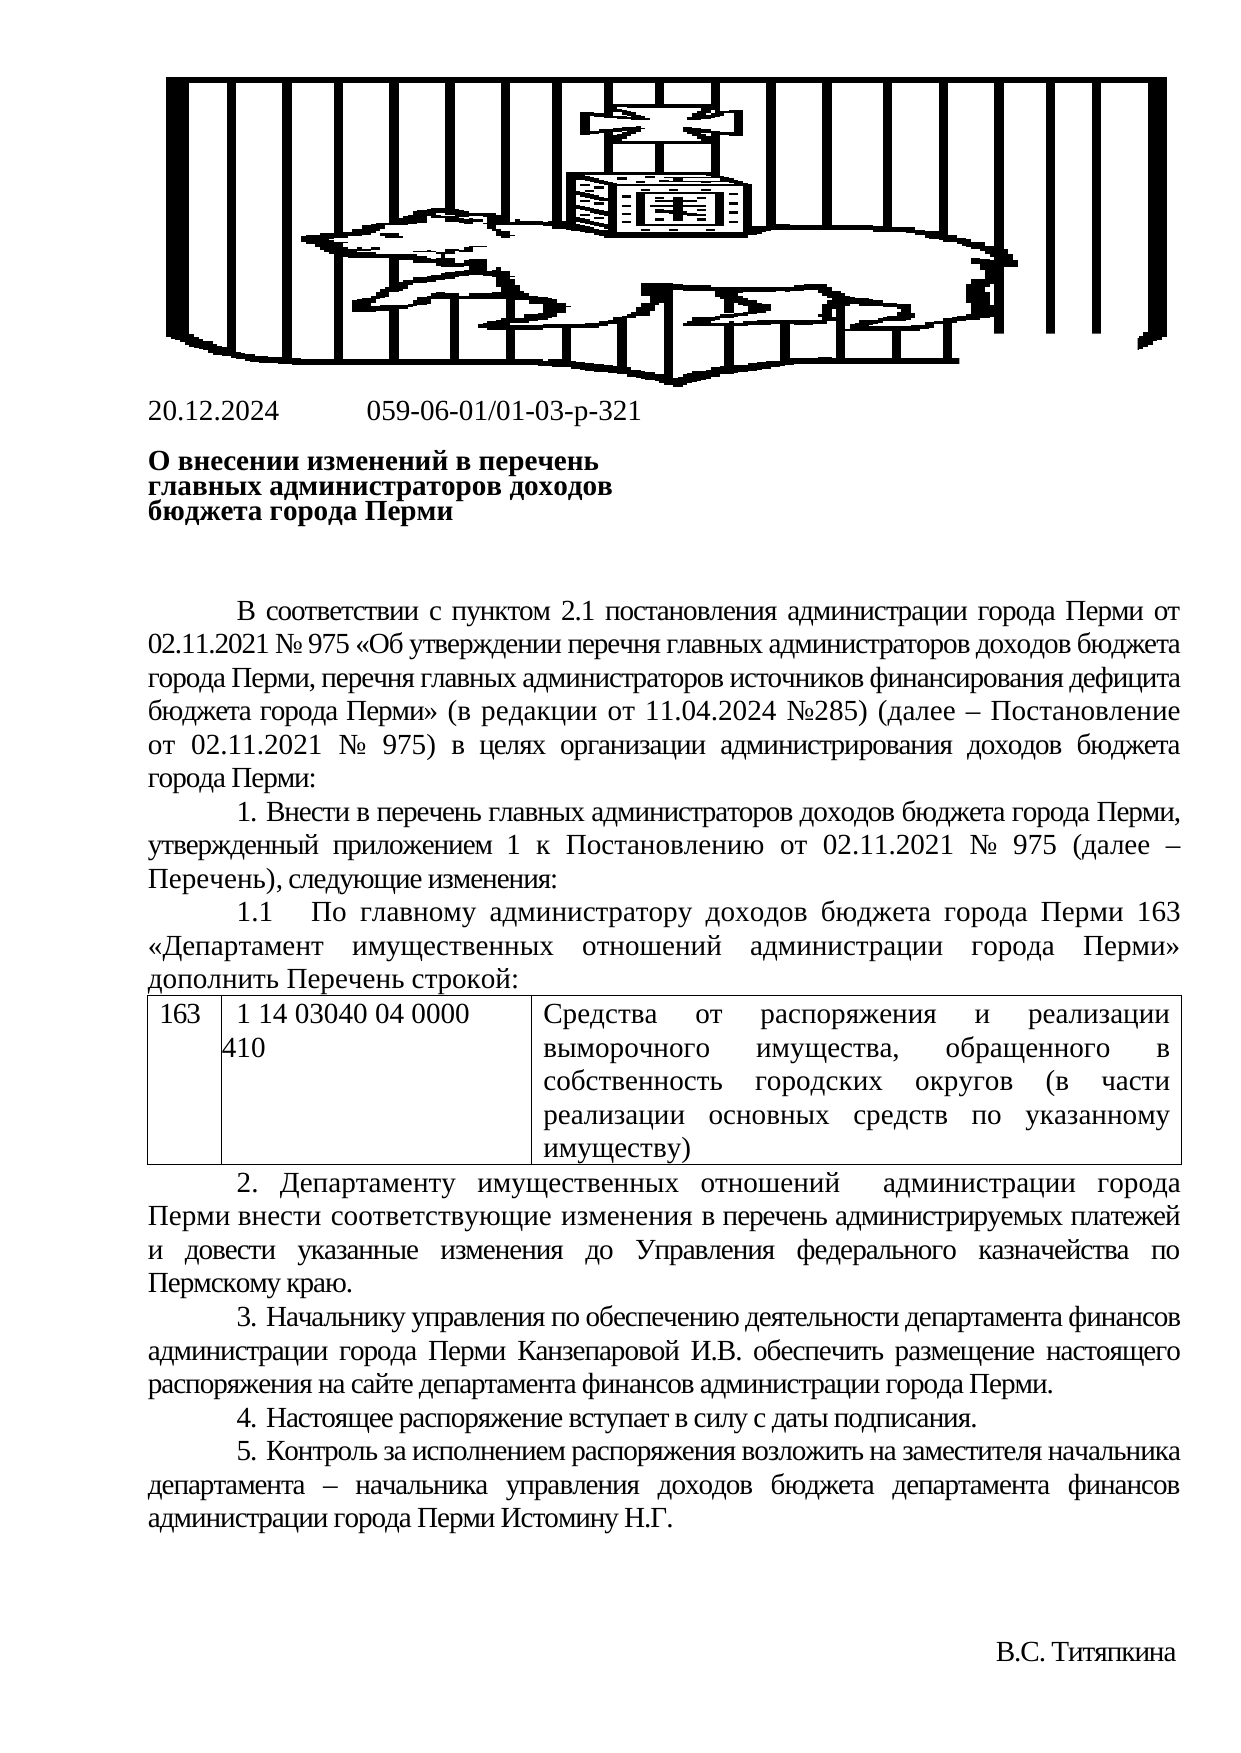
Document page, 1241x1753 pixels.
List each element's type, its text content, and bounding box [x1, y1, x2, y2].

text 2. Департаменту имущественных отношений администрации города Перми внести соответствующие изменения в перечень администрируемых платежей и довести указанные изменения до Управления федерального казначейства по Пермскому краю. [148, 1165, 1181, 1299]
text 20.12.2024 059-06-01/01-03-р-321 [148, 401, 1181, 426]
list По главному администратору доходов бюджета города Перми 163 «Департамент имущественных отношений администрации города Перми» дополнить Перечень строкой: [148, 894, 1181, 995]
text О внесении изменений в перечень [148, 451, 1181, 476]
list Настоящее распоряжение вступает в силу с даты подписания. [148, 1400, 1181, 1433]
table_header Средства от распоряжения и реализации выморочного имущества, обращенного в собственность городских округов (в части реализации основных средств по указанному имуществу) [532, 996, 1181, 1164]
text В соответствии с пунктом 2.1 постановления администрации города Перми от 02.11.2021 № 975 «Об утверждении перечня главных администраторов доходов бюджета города Перми, перечня главных администраторов источников финансирования дефицита бюджета города Перми» (в редакции от 11.04.2024 №285) (далее – Постановление от 02.11.2021 № 975) в целях организации администрирования доходов бюджета города Перми: [148, 593, 1181, 794]
table_header 163 [148, 996, 221, 1164]
text В.С. Титяпкина [886, 1634, 1181, 1668]
list Начальнику управления по обеспечению деятельности департамента финансов администрации города Перми Канзепаровой И.В. обеспечить размещение настоящего распоряжения на сайте департамента финансов администрации города Перми. [148, 1299, 1181, 1400]
list Внести в перечень главных администраторов доходов бюджета города Перми, утвержденный приложением 1 к Постановлению от 02.11.2021 № 975 (далее – Перечень), следующие изменения: [148, 794, 1181, 894]
list Контроль за исполнением распоряжения возложить на заместителя начальника департамента – начальника управления доходов бюджета департамента финансов администрации города Перми Истомину Н.Г. [148, 1433, 1181, 1534]
text бюджета города Перми [148, 501, 1181, 526]
text главных администраторов доходов [148, 476, 1181, 501]
table_header 1 14 03040 04 0000 410 [222, 996, 531, 1164]
